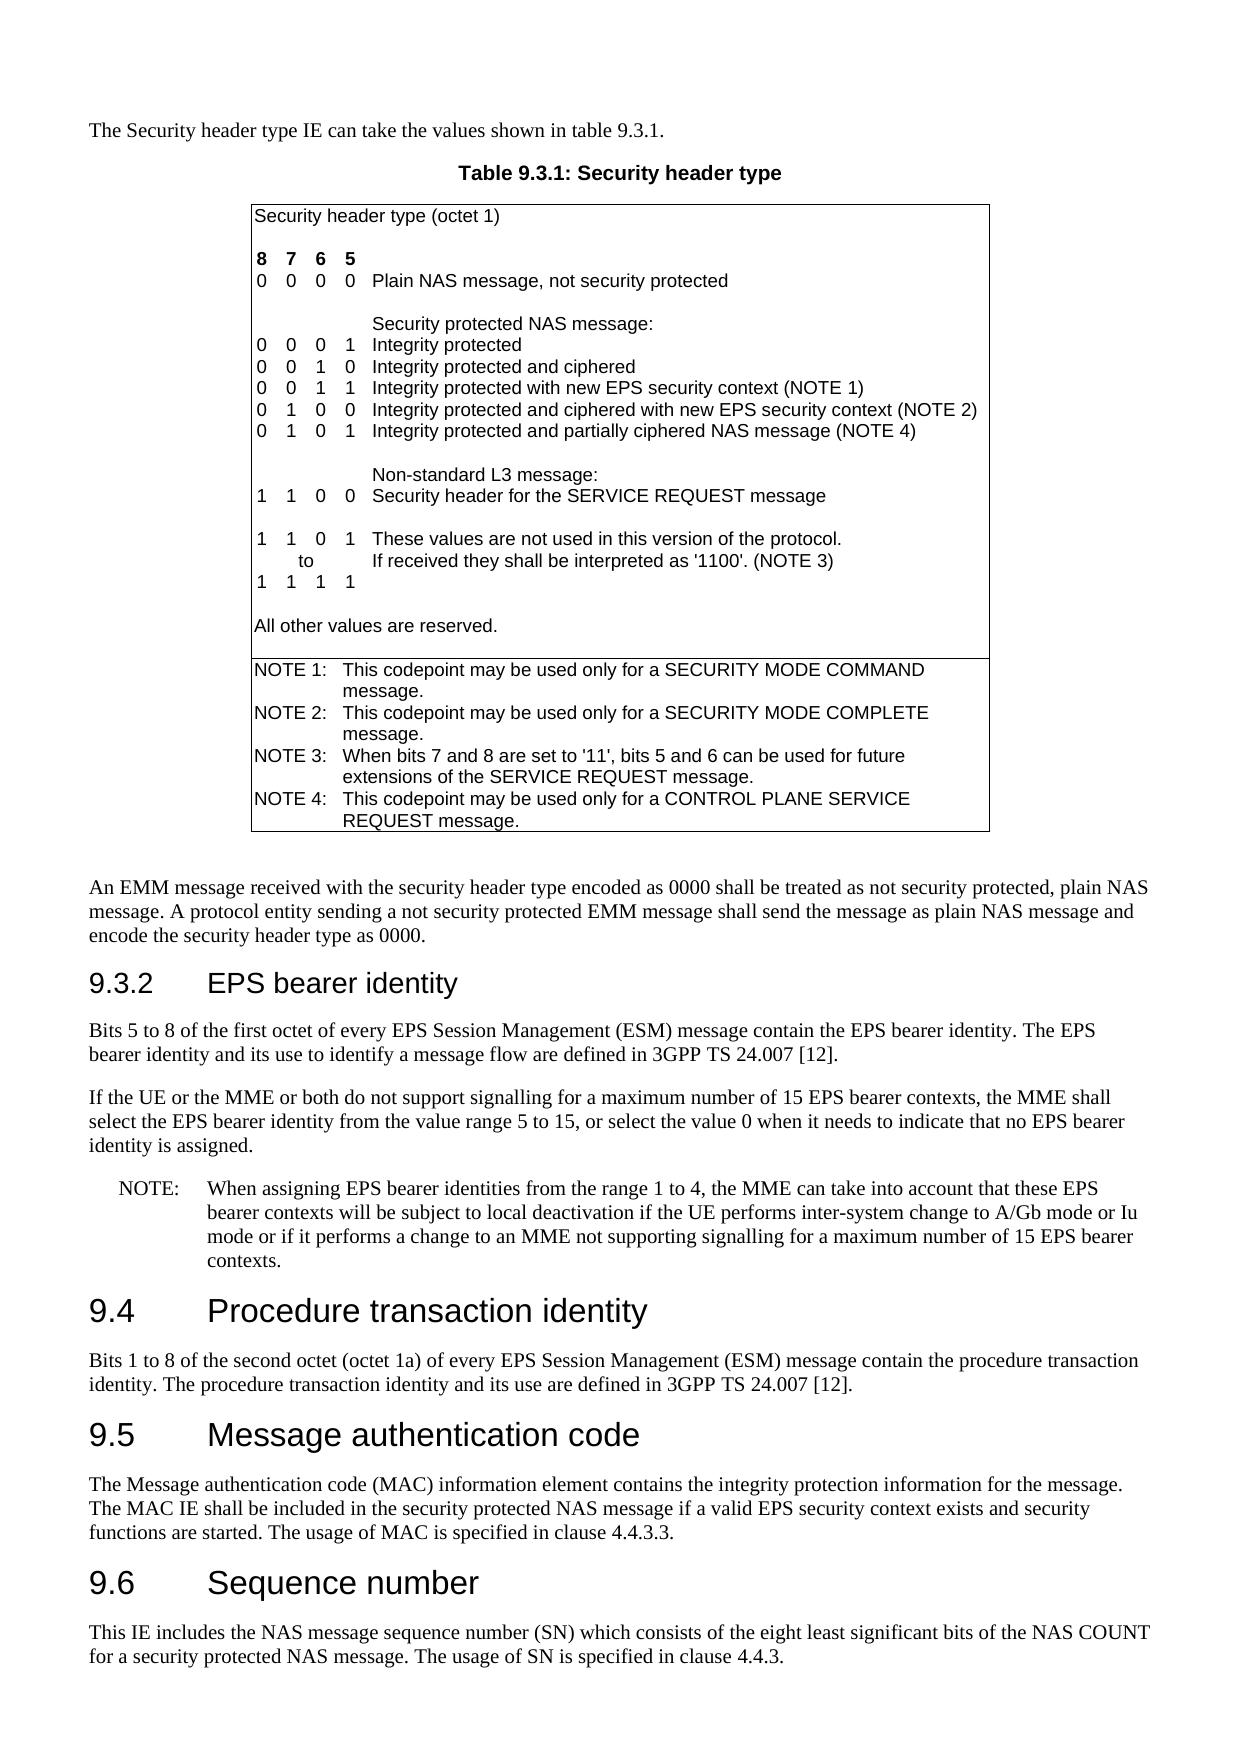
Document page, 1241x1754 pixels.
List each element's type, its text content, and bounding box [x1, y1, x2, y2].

subtitle 9.5 Message authentication code [89, 1415, 1152, 1453]
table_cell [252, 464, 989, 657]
text An EMM message received with the security header type encoded as 0000 shall be treated as not security protected, plain NAS message. A protocol entity sending a not security protected EMM message shall send the message as plain NAS message and encode the security header type as 0000. [89, 875, 1152, 947]
text Table 9.3.1: Security header type [89, 161, 1152, 185]
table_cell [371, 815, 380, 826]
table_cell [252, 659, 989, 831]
text NOTE: When assigning EPS bearer identities from the range 1 to 4, the MME can take into account that these EPS bearer contexts will be subject to local deactivation if the UE performs inter-system change to A/Gb mode or Iu mode or if it performs a change to an MME not supporting signalling for a maximum number of 15 EPS bearer contexts. [118, 1176, 1152, 1272]
text Bits 1 to 8 of the second octet (octet 1a) of every EPS Session Management (ESM) message contain the procedure transaction identity. The procedure transaction identity and its use are defined in 3GPP TS 24.007 [12]. [89, 1348, 1152, 1396]
text This IE includes the NAS message sequence number (SN) which consists of the eight least significant bits of the NAS COUNT for a security protected NAS message. The usage of SN is specified in clause 4.4.3. [89, 1620, 1152, 1668]
text The Message authentication code (MAC) information element contains the integrity protection information for the message. The MAC IE shall be included in the security protected NAS message if a valid EPS security context exists and security functions are started. The usage of MAC is specified in clause 4.4.3.3. [89, 1472, 1152, 1544]
text The Security header type IE can take the values shown in table 9.3.1. [89, 118, 1152, 142]
subtitle 9.3.2 EPS bearer identity [89, 966, 1152, 999]
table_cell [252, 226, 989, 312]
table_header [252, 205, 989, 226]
subtitle 9.4 Procedure transaction identity [89, 1291, 1152, 1329]
text If the UE or the MME or both do not support signalling for a maximum number of 15 EPS bearer contexts, the MME shall select the EPS bearer identity from the value range 5 to 15, or select the value 0 when it needs to indicate that no EPS bearer identity is assigned. [89, 1085, 1152, 1157]
text Bits 5 to 8 of the first octet of every EPS Session Management (ESM) message contain the EPS bearer identity. The EPS bearer identity and its use to identify a message flow are defined in 3GPP TS 24.007 [12]. [89, 1018, 1152, 1066]
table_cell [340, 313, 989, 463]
subtitle 9.6 Sequence number [89, 1563, 1152, 1602]
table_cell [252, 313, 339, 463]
